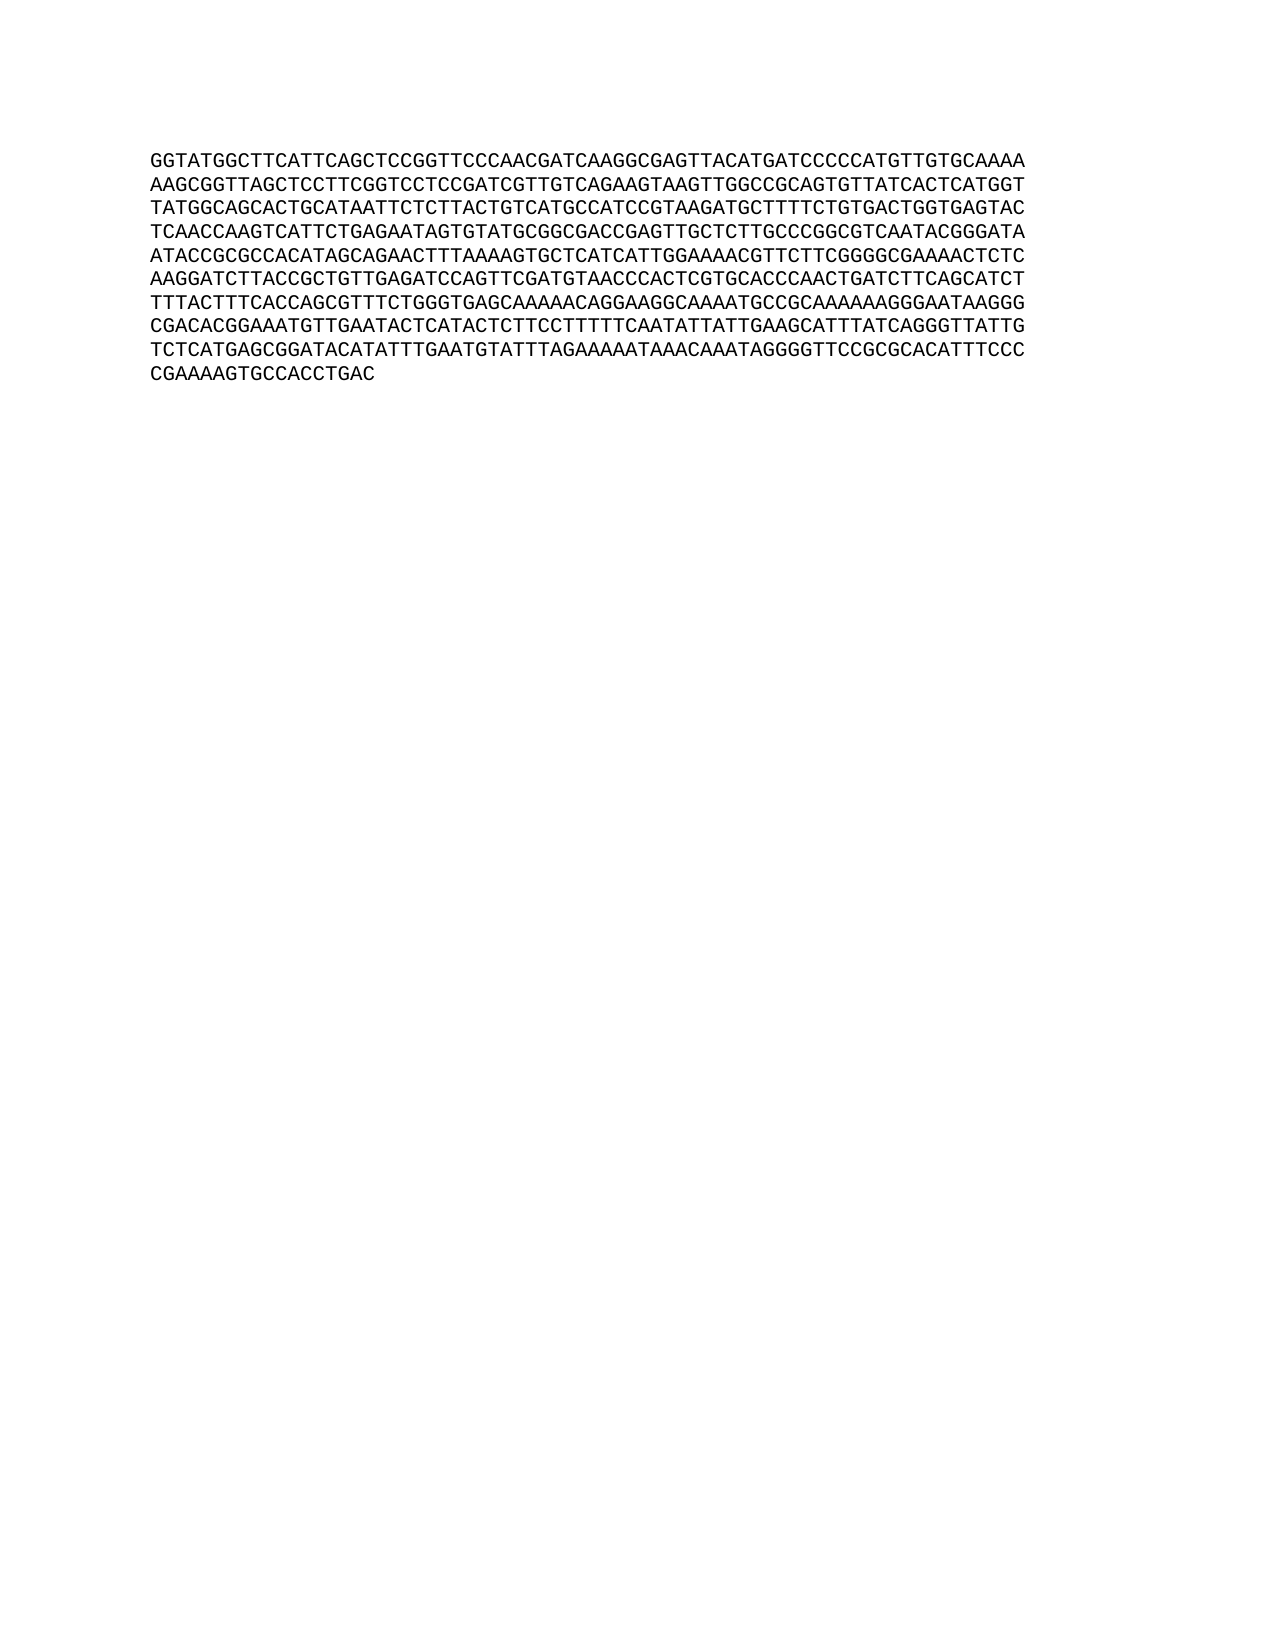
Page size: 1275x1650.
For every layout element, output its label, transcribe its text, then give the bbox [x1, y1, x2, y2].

text TCAACCAAGTCATTCTGAGAATAGTGTATGCGGCGACCGAGTTGCTCTTGCCCGGCGTCAATACGGGATA [150, 221, 1125, 244]
text TTTACTTTCACCAGCGTTTCTGGGTGAGCAAAAACAGGAAGGCAAAATGCCGCAAAAAAGGGAATAAGGG [150, 292, 1125, 316]
text TATGGCAGCACTGCATAATTCTCTTACTGTCATGCCATCCGTAAGATGCTTTTCTGTGACTGGTGAGTAC [150, 197, 1125, 221]
text ATACCGCGCCACATAGCAGAACTTTAAAAGTGCTCATCATTGGAAAACGTTCTTCGGGGCGAAAACTCTC [150, 244, 1125, 268]
text GGTATGGCTTCATTCAGCTCCGGTTCCCAACGATCAAGGCGAGTTACATGATCCCCCATGTTGTGCAAAA [150, 150, 1125, 174]
text CGACACGGAAATGTTGAATACTCATACTCTTCCTTTTTCAATATTATTGAAGCATTTATCAGGGTTATTG [150, 316, 1125, 339]
text CGAAAAGTGCCACCTGAC [150, 363, 1125, 386]
text AAGCGGTTAGCTCCTTCGGTCCTCCGATCGTTGTCAGAAGTAAGTTGGCCGCAGTGTTATCACTCATGGT [150, 174, 1125, 197]
text AAGGATCTTACCGCTGTTGAGATCCAGTTCGATGTAACCCACTCGTGCACCCAACTGATCTTCAGCATCT [150, 268, 1125, 292]
text TCTCATGAGCGGATACATATTTGAATGTATTTAGAAAAATAAACAAATAGGGGTTCCGCGCACATTTCCC [150, 339, 1125, 363]
